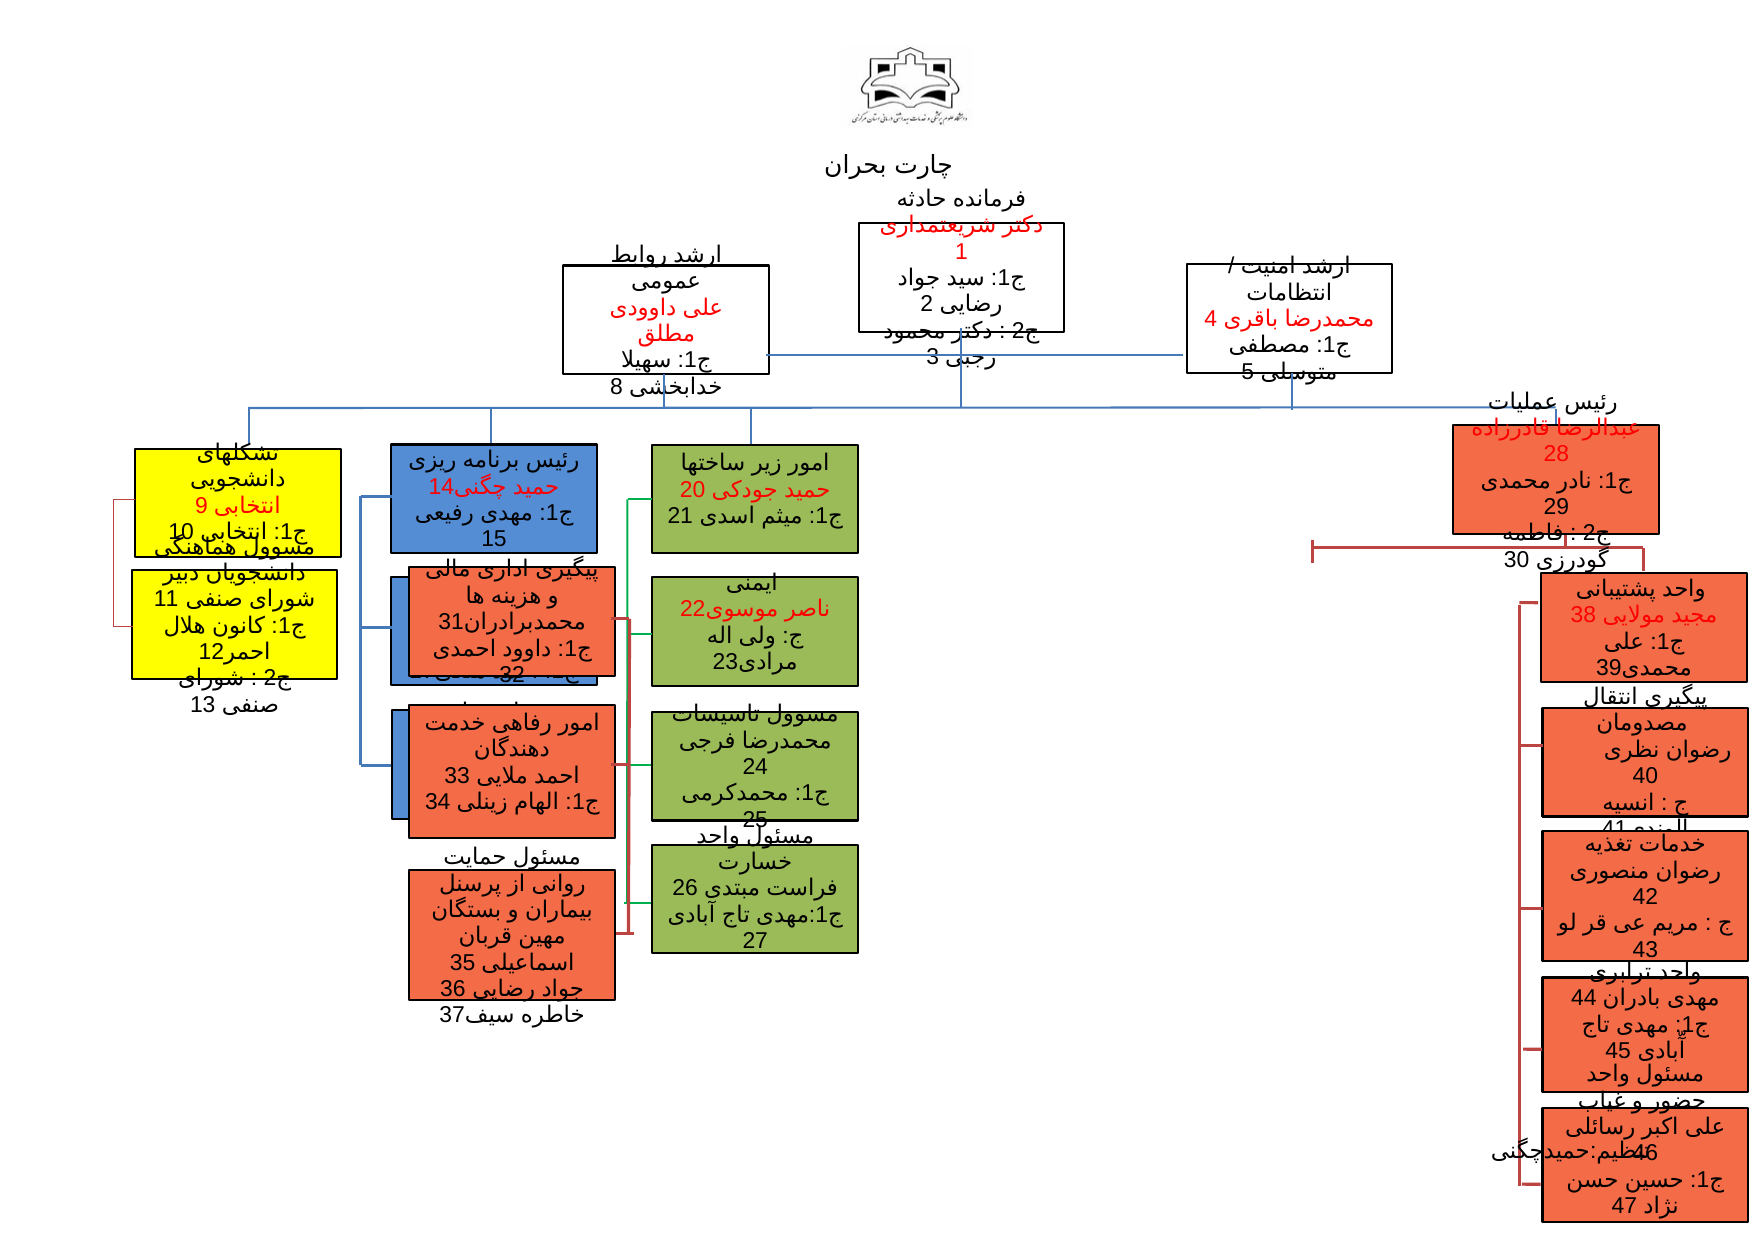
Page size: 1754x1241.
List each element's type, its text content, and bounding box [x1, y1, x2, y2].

text چارت بحران [150, 150, 1651, 179]
picture [840, 45, 974, 127]
text تنظیم:حمیدچگنی [150, 1105, 1651, 1164]
